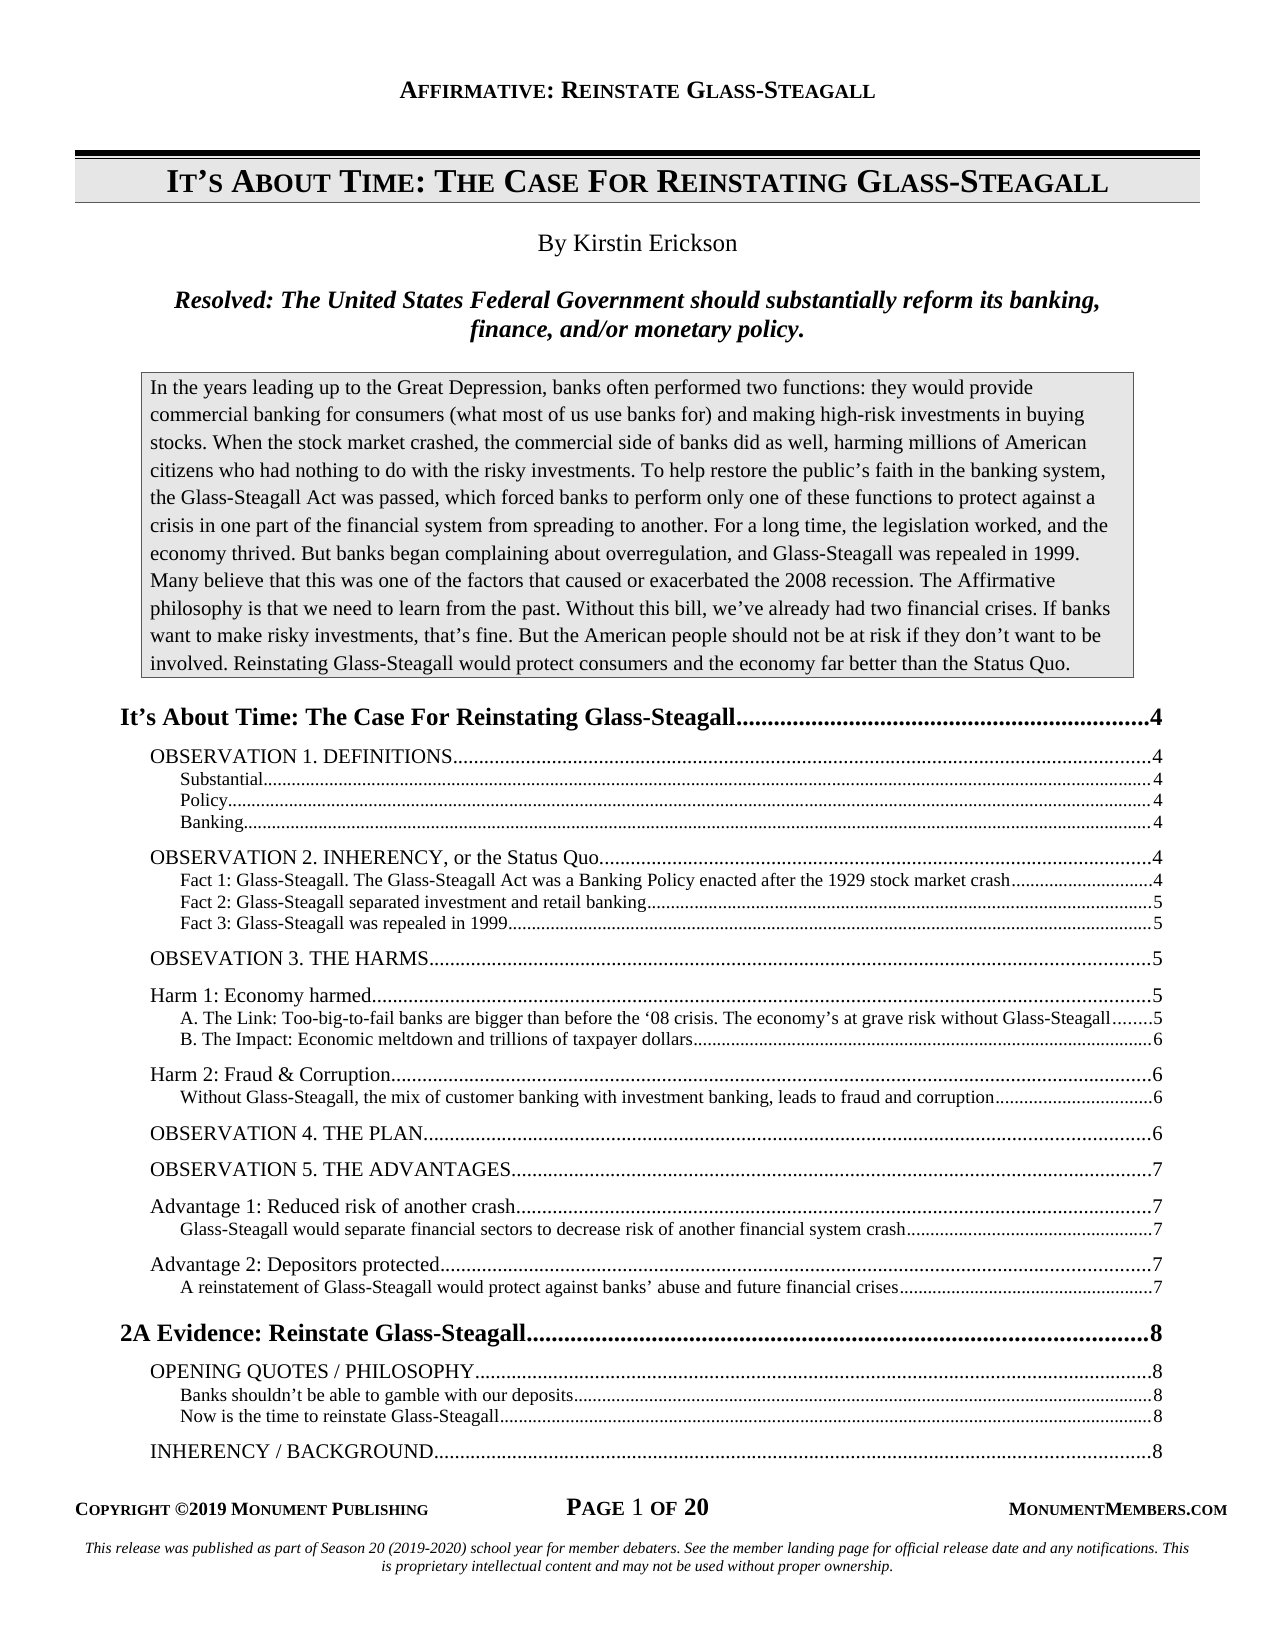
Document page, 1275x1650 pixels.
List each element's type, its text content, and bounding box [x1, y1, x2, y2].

text Advantage 1: Reduced risk of another crash 7 [150, 1194, 1125, 1218]
text OBSERVATION 5. THE ADVANTAGES. 7 [150, 1157, 1125, 1181]
text Policy 4 [180, 789, 1125, 811]
text Fact 1: Glass-Steagall. The Glass-Steagall Act was a Banking Policy enacted after the 1929 stock market crash 4 [180, 869, 1125, 891]
text B. The Impact: Economic meltdown and trillions of taxpayer dollars 6 [180, 1028, 1125, 1050]
text Glass-Steagall would separate financial sectors to decrease risk of another financial system crash 7 [180, 1218, 1125, 1239]
text Fact 3: Glass-Steagall was repealed in 1999 5 [180, 912, 1125, 934]
text INHERENCY / BACKGROUND 8 [150, 1439, 1125, 1463]
text A. The Link: Too-big-to-fail banks are bigger than before the ‘08 crisis. The economy’s at grave risk without Glass-Steagall 5 [180, 1007, 1125, 1028]
text Banks shouldn’t be able to gamble with our deposits 8 [180, 1383, 1125, 1405]
text Now is the time to reinstate Glass-Steagall 8 [180, 1405, 1125, 1427]
text OBSEVATION 3. THE HARMS. 5 [150, 946, 1125, 970]
text Harm 1: Economy harmed 5 [150, 983, 1125, 1007]
text Banking 4 [180, 811, 1125, 832]
text OBSERVATION 4. THE PLAN. 6 [150, 1121, 1125, 1144]
text Advantage 2: Depositors protected 7 [150, 1252, 1125, 1276]
text Without Glass-Steagall, the mix of customer banking with investment banking, leads to fraud and corruption 6 [180, 1086, 1125, 1108]
text By Kirstin Erickson [150, 228, 1125, 257]
list In the years leading up to the Great Depression, banks often performed two functions: they would provide commercial banking for consumers (what most of us use banks for) and making high-risk investments in buying stocks. When the stock market crashed, the commercial side of banks did as well, harming millions of American citizens who had nothing to do with the risky investments. To help restore the public’s faith in the banking system, the Glass-Steagall Act was passed, which forced banks to perform only one of these functions to protect against a crisis in one part of the financial system from spreading to another. For a long time, the legislation worked, and the economy thrived. But banks began complaining about overregulation, and Glass-Steagall was repealed in 1999. Many believe that this was one of the factors that caused or exacerbated the 2008 recession. The Affirmative philosophy is that we need to learn from the past. Without this bill, we’ve already had two financial crises. If banks want to make risky investments, that’s fine. But the American people should not be at risk if they don’t want to be involved. Reinstating Glass-Steagall would protect consumers and the economy far better than the Status Quo. [142, 373, 1133, 677]
title It’s About Time: The Case For Reinstating Glass-Steagall [75, 159, 1200, 202]
text It’s About Time: The Case For Reinstating Glass-Steagall 4 [120, 702, 1125, 731]
text 2A Evidence: Reinstate Glass-Steagall 8 [120, 1318, 1125, 1347]
text Harm 2: Fraud & Corruption 6 [150, 1062, 1125, 1086]
text Substantial 4 [180, 768, 1125, 789]
text Resolved: The United States Federal Government should substantially reform its banking, finance, and/or monetary policy. [150, 285, 1125, 343]
text A reinstatement of Glass-Steagall would protect against banks’ abuse and future financial crises 7 [180, 1276, 1125, 1297]
text OBSERVATION 1. DEFINITIONS. 4 [150, 744, 1125, 768]
text OBSERVATION 2. INHERENCY, or the Status Quo. 4 [150, 845, 1125, 869]
text Fact 2: Glass-Steagall separated investment and retail banking 5 [180, 891, 1125, 912]
text OPENING QUOTES / PHILOSOPHY 8 [150, 1359, 1125, 1383]
